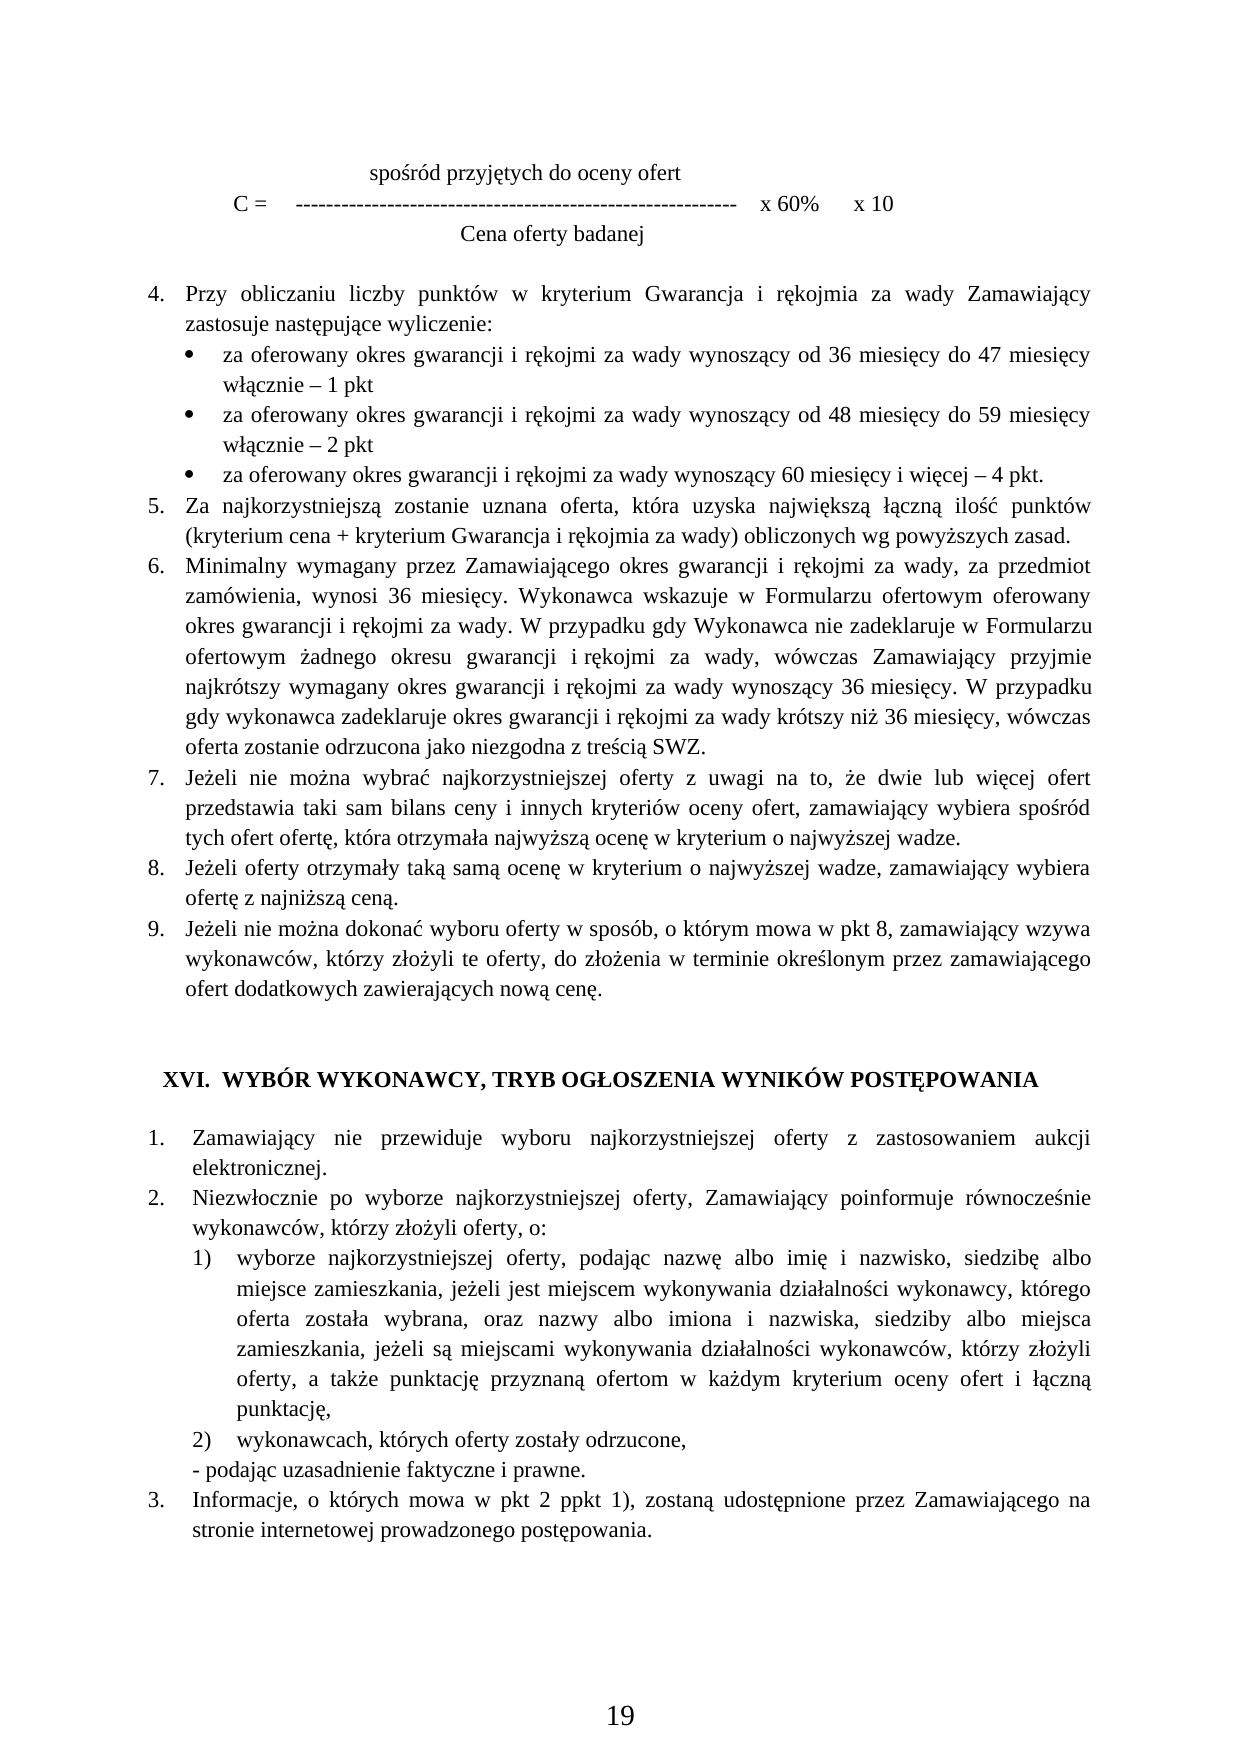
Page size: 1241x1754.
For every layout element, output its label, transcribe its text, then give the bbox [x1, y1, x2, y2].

list za oferowany okres gwarancji i rękojmi za wady wynoszący 60 miesięcy i więcej – 4 pkt. [185, 462, 1092, 488]
subtitle WYBÓR WYKONAWCY, TRYB OGŁOSZENIA WYNIKÓW Postępowania [162, 1066, 1092, 1092]
text C = ---------------------------------------------------------- x 60% x 10 [222, 190, 1092, 216]
text Cena oferty badanej [222, 220, 1092, 246]
list Niezwłocznie po wyborze najkorzystniejszej oferty, Zamawiający poinformuje równocześnie wykonawców, którzy złożyli oferty, o: [148, 1184, 1092, 1241]
text spośród przyjętych do oceny ofert [295, 159, 1092, 186]
text - podając uzasadnienie faktyczne i prawne. [192, 1456, 1092, 1482]
list Jeżeli oferty otrzymały taką samą ocenę w kryterium o najwyższej wadze, zamawiający wybiera ofertę z najniższą ceną. [148, 854, 1092, 911]
list Za najkorzystniejszą zostanie uznana oferta, która uzyska największą łączną ilość punktów (kryterium cena + kryterium Gwarancja i rękojmia za wady) obliczonych wg powyższych zasad. [148, 492, 1092, 548]
list Zamawiający nie przewiduje wyboru najkorzystniejszej oferty z zastosowaniem aukcji elektronicznej. [148, 1123, 1092, 1180]
list Przy obliczaniu liczby punktów w kryterium Gwarancja i rękojmia za wady Zamawiający zastosuje następujące wyliczenie: [148, 280, 1092, 337]
list wyborze najkorzystniejszej oferty, podając nazwę albo imię i nazwisko, siedzibę albo miejsce zamieszkania, jeżeli jest miejscem wykonywania działalności wykonawcy, którego oferta została wybrana, oraz nazwy albo imiona i nazwiska, siedziby albo miejsca zamieszkania, jeżeli są miejscami wykonywania działalności wykonawców, którzy złożyli oferty, a także punktację przyznaną ofertom w każdym kryterium oceny ofert i łączną punktację, [192, 1244, 1092, 1422]
list Jeżeli nie można wybrać najkorzystniejszej oferty z uwagi na to, że dwie lub więcej ofert przedstawia taki sam bilans ceny i innych kryteriów oceny ofert, zamawiający wybiera spośród tych ofert ofertę, która otrzymała najwyższą ocenę w kryterium o najwyższej wadze. [148, 764, 1092, 850]
list Minimalny wymagany przez Zamawiającego okres gwarancji i rękojmi za wady, za przedmiot zamówienia, wynosi 36 miesięcy. Wykonawca wskazuje w Formularzu ofertowym oferowany okres gwarancji i rękojmi za wady. W przypadku gdy Wykonawca nie zadeklaruje w Formularzu ofertowym żadnego okresu gwarancji i rękojmi za wady, wówczas Zamawiający przyjmie najkrótszy wymagany okres gwarancji i rękojmi za wady wynoszący 36 miesięcy. W przypadku gdy wykonawca zadeklaruje okres gwarancji i rękojmi za wady krótszy niż 36 miesięcy, wówczas oferta zostanie odrzucona jako niezgodna z treścią SWZ. [148, 552, 1092, 760]
list Informacje, o których mowa w pkt 2 ppkt 1), zostaną udostępnione przez Zamawiającego na stronie internetowej prowadzonego postępowania. [148, 1486, 1092, 1543]
list za oferowany okres gwarancji i rękojmi za wady wynoszący od 48 miesięcy do 59 miesięcy włącznie – 2 pkt [185, 401, 1092, 458]
list wykonawcach, których oferty zostały odrzucone, [192, 1426, 1092, 1452]
list za oferowany okres gwarancji i rękojmi za wady wynoszący od 36 miesięcy do 47 miesięcy włącznie – 1 pkt [185, 341, 1092, 397]
list Jeżeli nie można dokonać wyboru oferty w sposób, o którym mowa w pkt 8, zamawiający wzywa wykonawców, którzy złożyli te oferty, do złożenia w terminie określonym przez zamawiającego ofert dodatkowych zawierających nową cenę. [148, 915, 1092, 1001]
